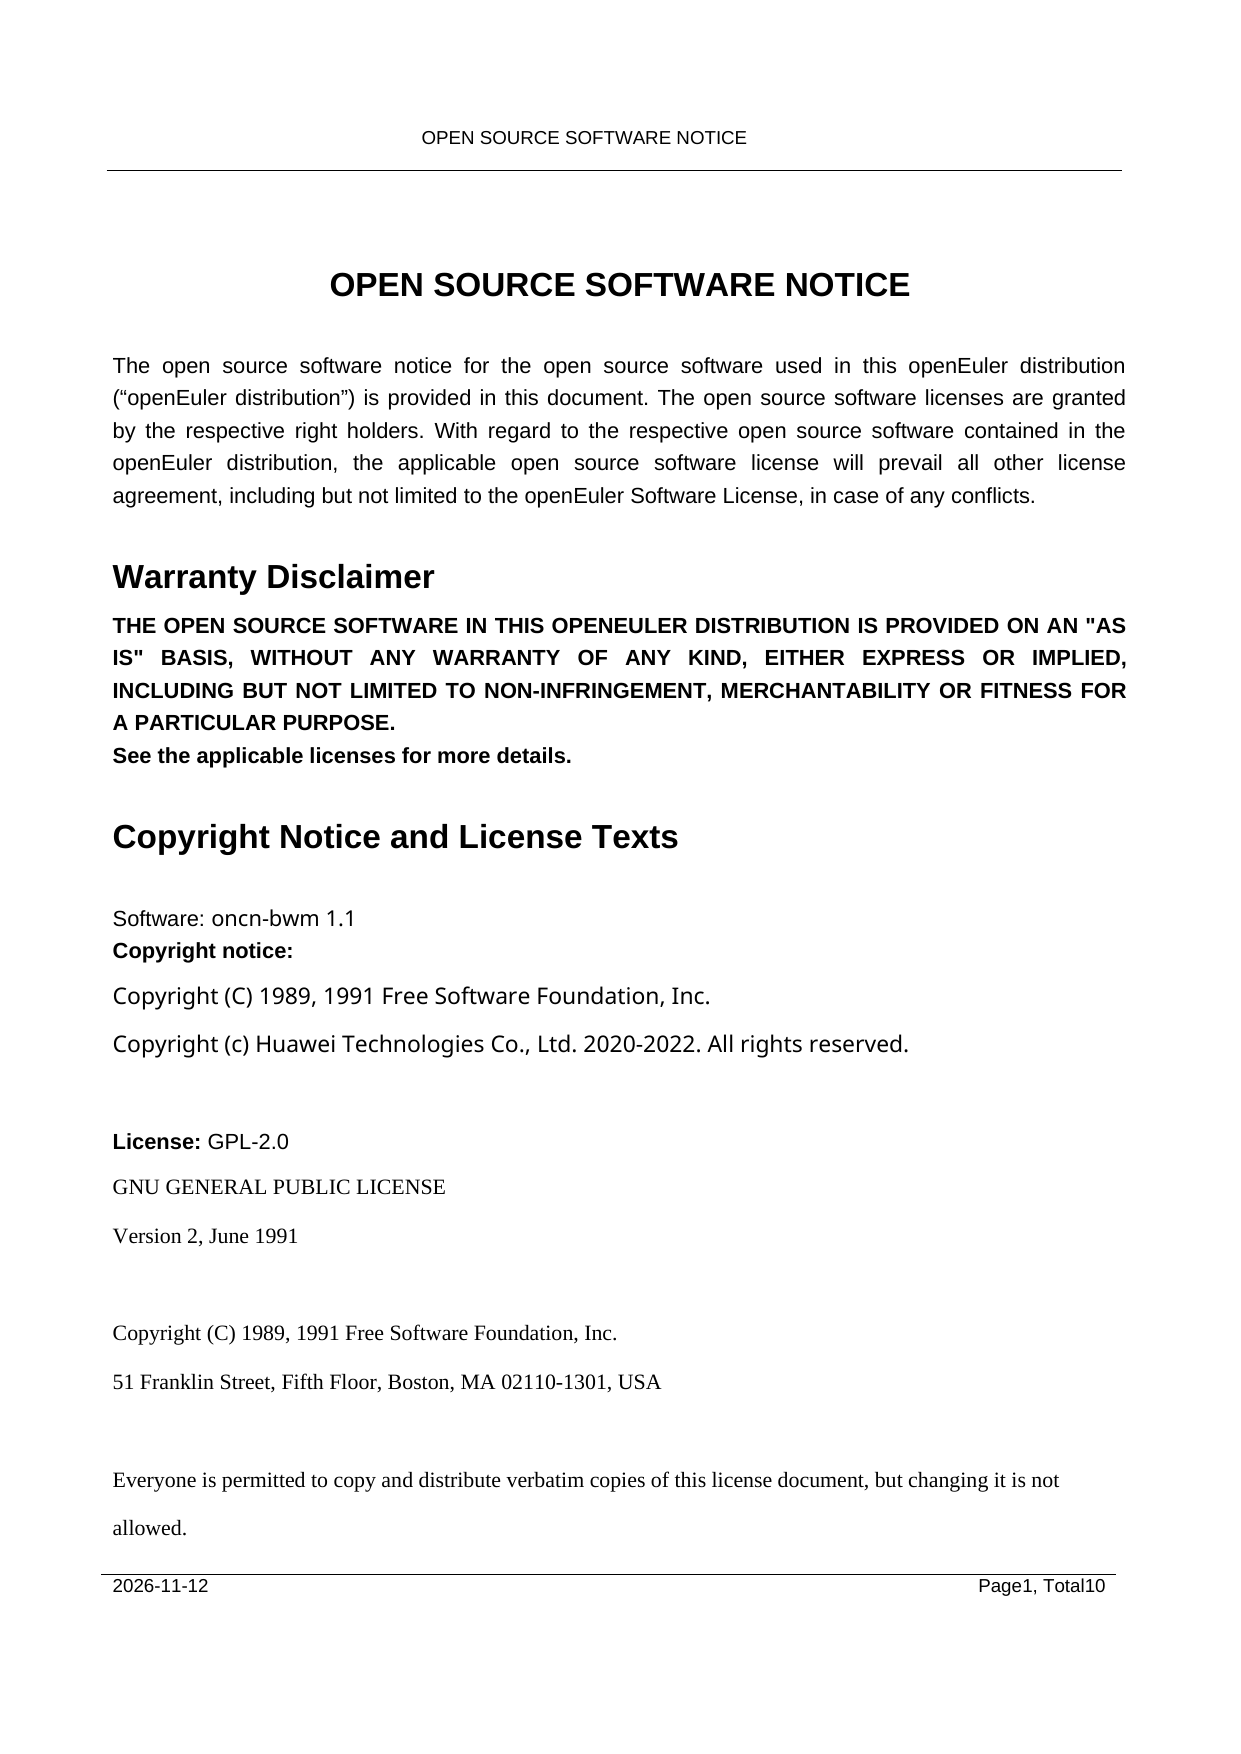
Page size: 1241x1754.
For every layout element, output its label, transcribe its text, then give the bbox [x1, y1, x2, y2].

text Warranty Disclaimer [112, 544, 1128, 609]
text OPEN SOURCE SOFTWARE NOTICE [112, 251, 1128, 316]
text Copyright Notice and License Texts [112, 804, 1128, 869]
text THE OPEN SOURCE SOFTWARE IN THIS OPENEULER DISTRIBUTION IS PROVIDED ON AN "AS IS" BASIS, WITHOUT ANY WARRANTY OF ANY KIND, EITHER EXPRESS OR IMPLIED, INCLUDING BUT NOT LIMITED TO NON-INFRINGEMENT, MERCHANTABILITY OR FITNESS FOR A PARTICULAR PURPOSE. See the applicable licenses for more details. [112, 609, 1128, 771]
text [112, 1170, 1128, 1544]
text Copyright notice: [112, 934, 1128, 966]
text License: GPL-2.0 [112, 1125, 1128, 1158]
text The open source software notice for the open source software used in this openEuler distribution (“openEuler distribution”) is provided in this document. The open source software licenses are granted by the respective right holders. With regard to the respective open source software contained in the openEuler distribution, the applicable open source software license will prevail all other license agreement, including but not limited to the openEuler Software License, in case of any conflicts. [112, 349, 1128, 511]
text Copyright (C) 1989, 1991 Free Software Foundation, Inc. Copyright (c) Huawei Technologies Co., Ltd. 2020-2022. All rights reserved. [112, 979, 1128, 1109]
text Software: oncn-bwm 1.1 [112, 901, 1128, 934]
